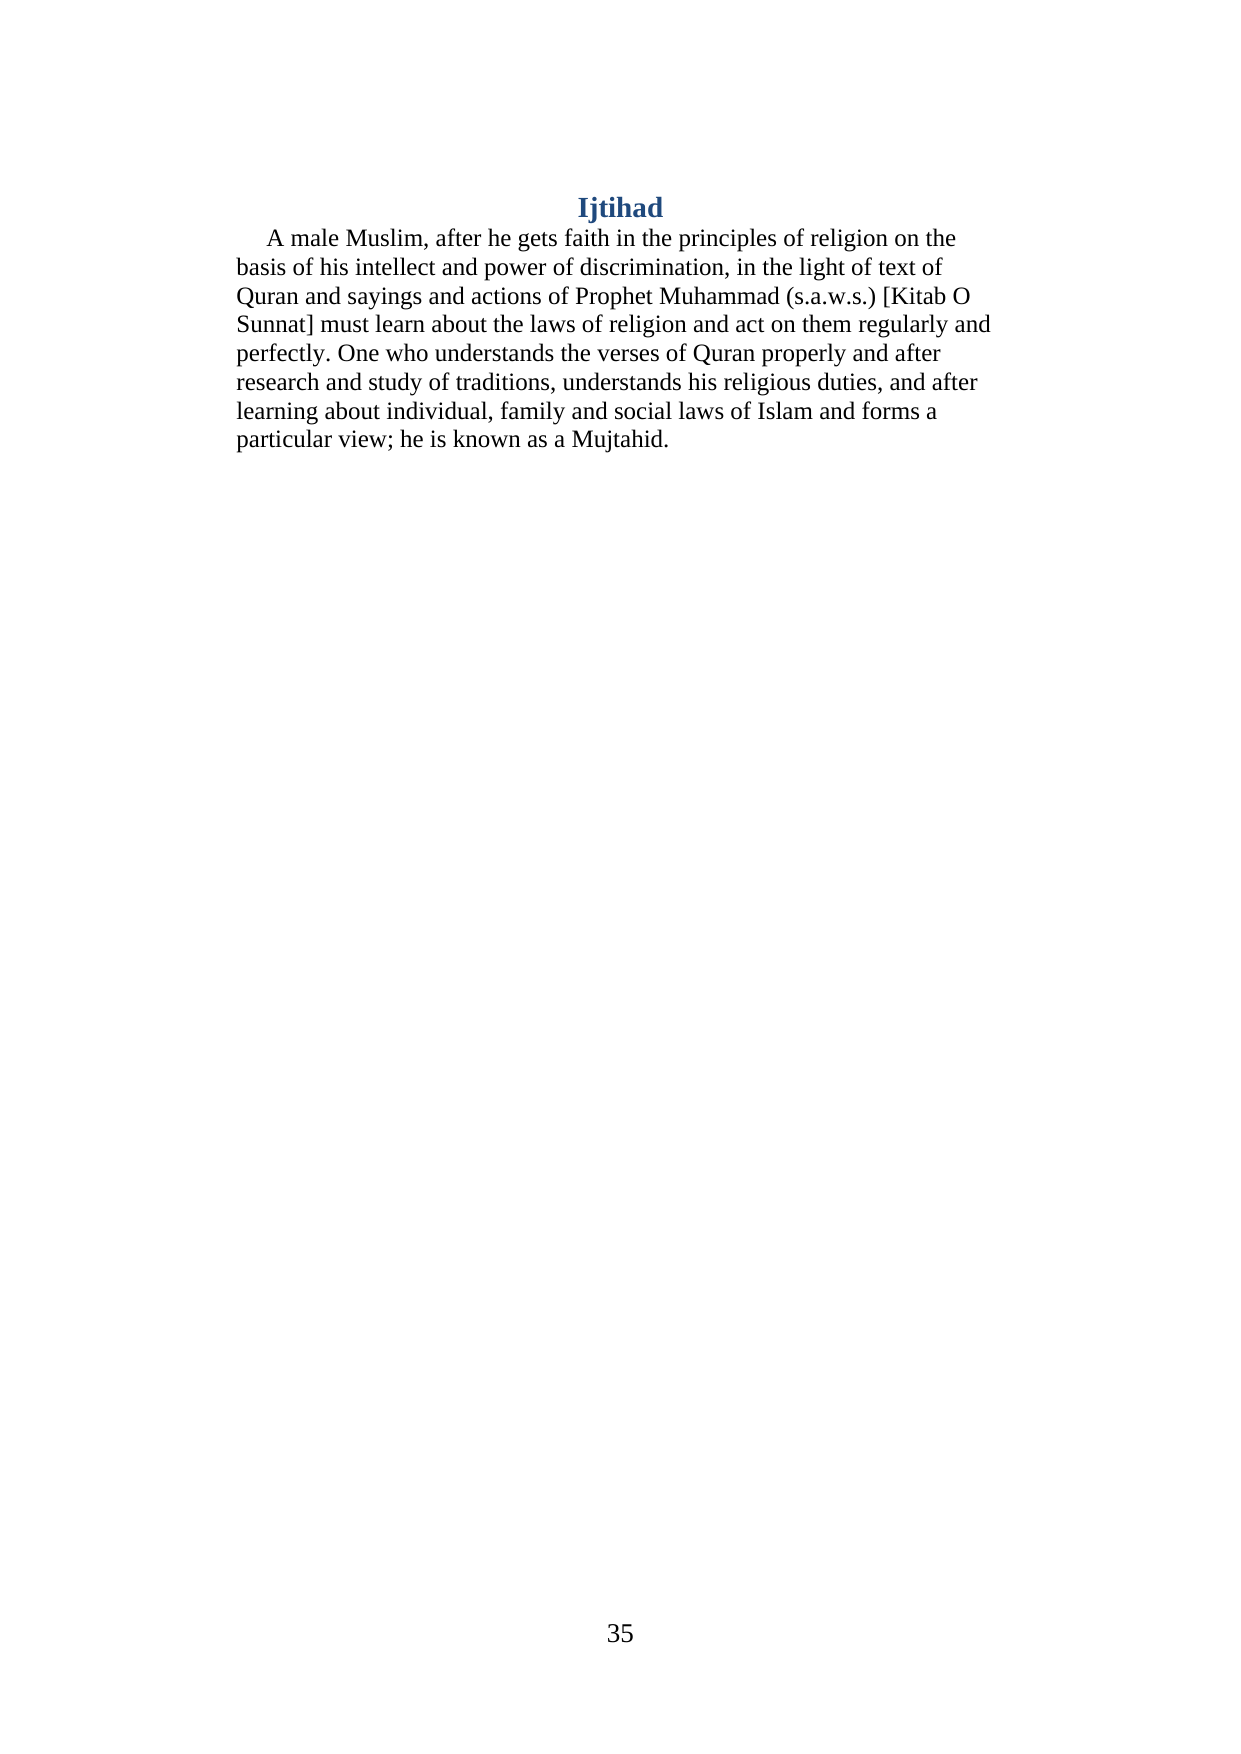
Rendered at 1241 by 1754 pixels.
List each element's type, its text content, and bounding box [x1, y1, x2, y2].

text A male Muslim, after he gets faith in the principles of religion on the basis of his intellect and power of discrimination, in the light of text of Quran and sayings and actions of Prophet Muhammad (s.a.w.s.) [Kitab O Sunnat] must learn about the laws of religion and act on them regularly and perfectly. One who understands the verses of Quran properly and after research and study of traditions, understands his religious duties, and after learning about individual, family and social laws of Islam and forms a particular view; he is known as a Mujtahid. [236, 223, 1004, 453]
subtitle Ijtihad [236, 190, 1004, 223]
